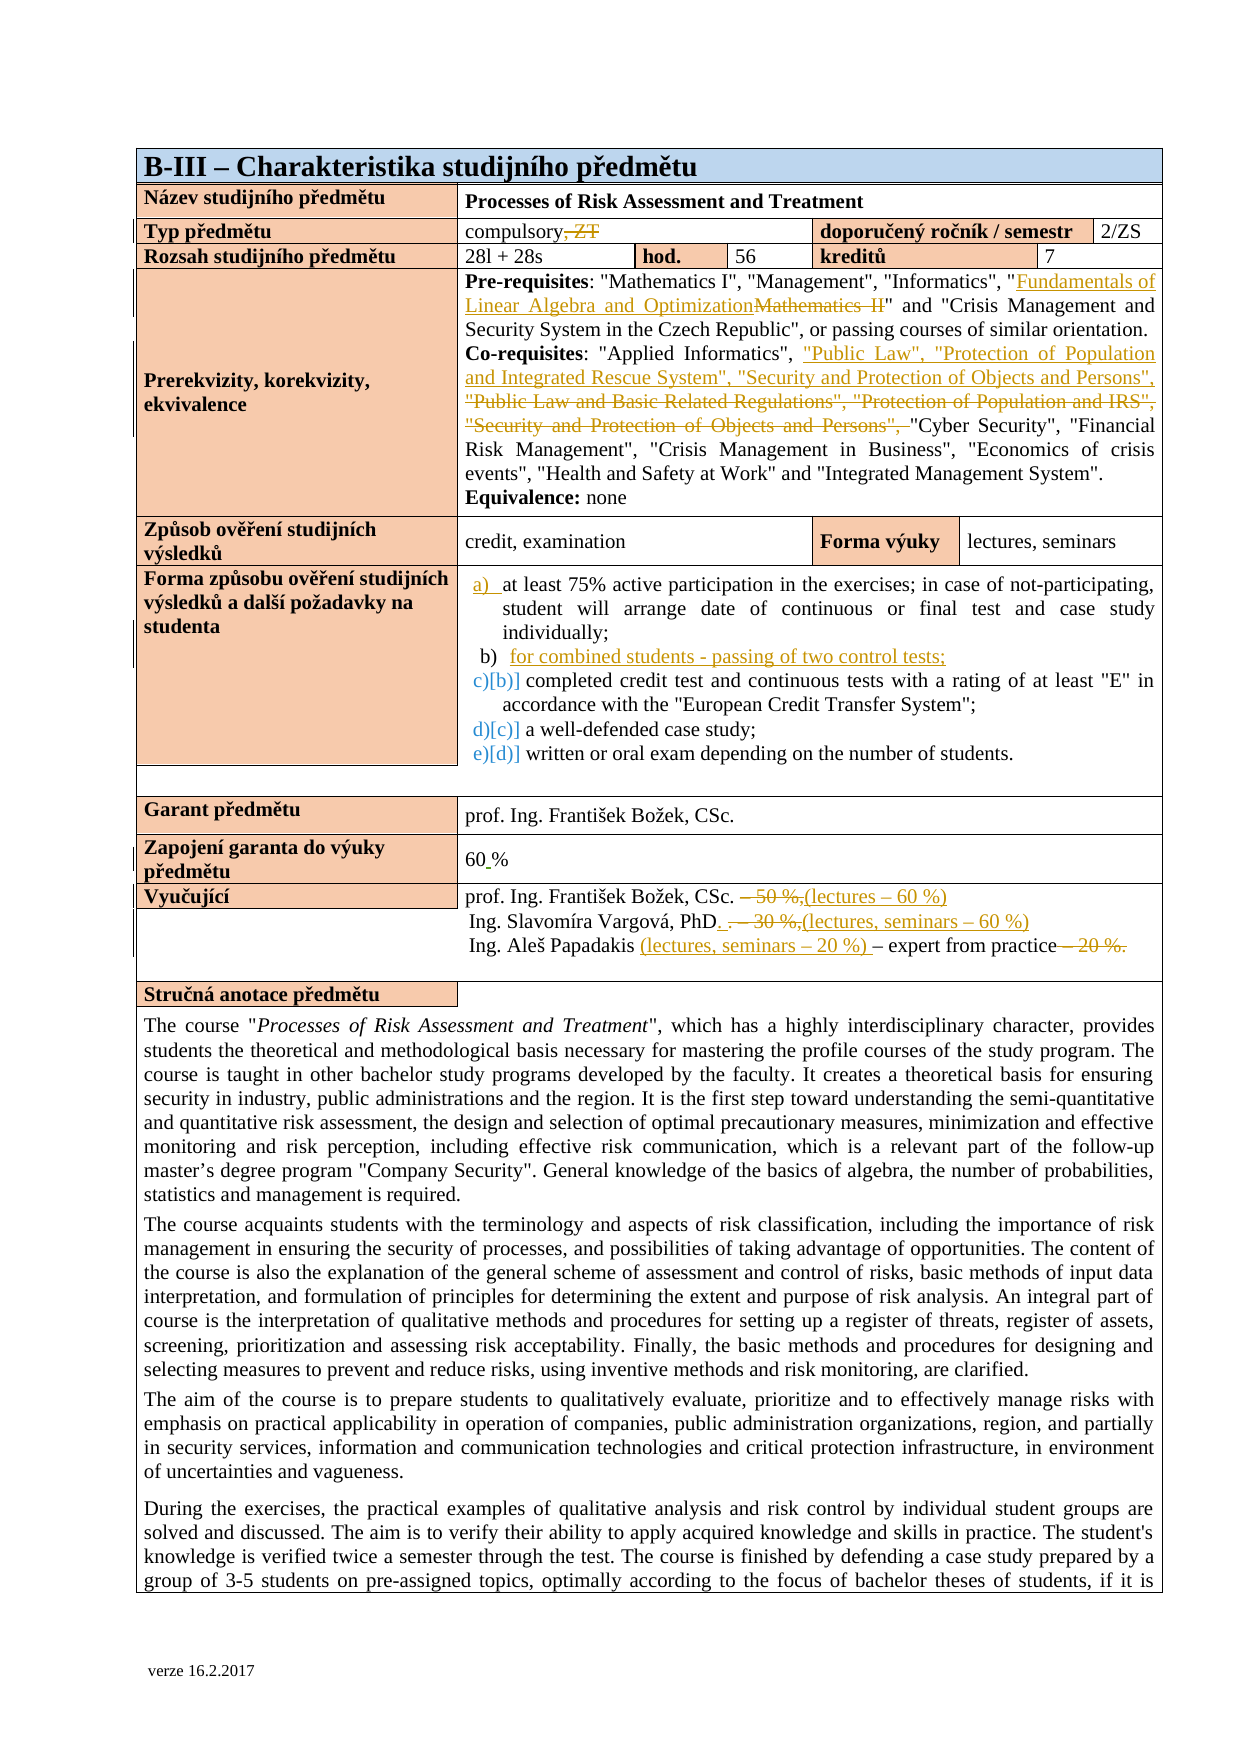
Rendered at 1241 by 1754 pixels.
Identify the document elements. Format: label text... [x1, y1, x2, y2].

table_cell compulsory [458, 219, 812, 243]
table_cell Garant předmětu [137, 797, 457, 833]
table_cell Zapojení garanta do výuky předmětu [137, 835, 457, 883]
table_cell 28l + 28s [458, 244, 634, 268]
table_cell Prerekvizity, korekvizity, ekvivalence [137, 269, 457, 516]
table_cell hod. [636, 244, 727, 268]
table_cell Rozsah studijního předmětu [137, 244, 457, 268]
table_cell credit, examination [458, 517, 812, 565]
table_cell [137, 1006, 1162, 1592]
table_cell Stručná anotace předmětu [137, 982, 457, 1006]
table_cell prof. Ing. František Božek, CSc. [458, 884, 1162, 908]
table_cell 2/ZS [1094, 219, 1162, 243]
table_cell [137, 765, 1162, 796]
table_cell Název studijního předmětu [137, 185, 457, 217]
table_cell prof. Ing. František Božek, CSc. [458, 797, 1162, 833]
table_cell Forma výuky [813, 517, 959, 565]
table_cell Způsob ověření studijních výsledků [137, 517, 457, 565]
table_cell Typ předmětu [137, 219, 457, 243]
table_cell Forma způsobu ověření studijních výsledků a další požadavky na studenta [137, 566, 457, 764]
table_cell [458, 982, 1162, 1006]
table_cell Processes of Risk Assessment and Treatment [458, 185, 1162, 217]
table_cell 7 [1038, 244, 1162, 268]
table_cell Pre-requisites: "Mathematics I", "Management", "Informatics", "" and "Crisis Management and Security System in the Czech Republic", or passing courses of similar orientation. Co-requisites: "Applied Informatics", "Cyber Security", "Financial Risk Management", "Crisis Management in Business", "Economics of crisis events", "Health and Safety at Work" and "Integrated Management System". Equivalence: none [458, 269, 1162, 516]
table_cell Ing. Slavomíra Vargová, PhD Ing. Aleš Papadakis – expert from practice [137, 908, 1162, 981]
table_cell 60% [458, 835, 1162, 883]
table_cell kreditů [813, 244, 1037, 268]
table_cell doporučený ročník / semestr [813, 219, 1093, 243]
table_cell Vyučující [137, 884, 457, 908]
table_cell at least 75% active participation in the exercises; in case of not-participating, student will arrange date of continuous or final test and case study individually; completed credit test and continuous tests with a rating of at least "E" in accordance with the "European Credit Transfer System"; a well-defended case study; written or oral exam depending on the number of students. [458, 566, 1162, 764]
table_cell 56 [728, 244, 812, 268]
table_header B-III – Charakteristika studijního předmětu [137, 149, 1162, 182]
table_cell lectures, seminars [960, 517, 1162, 565]
